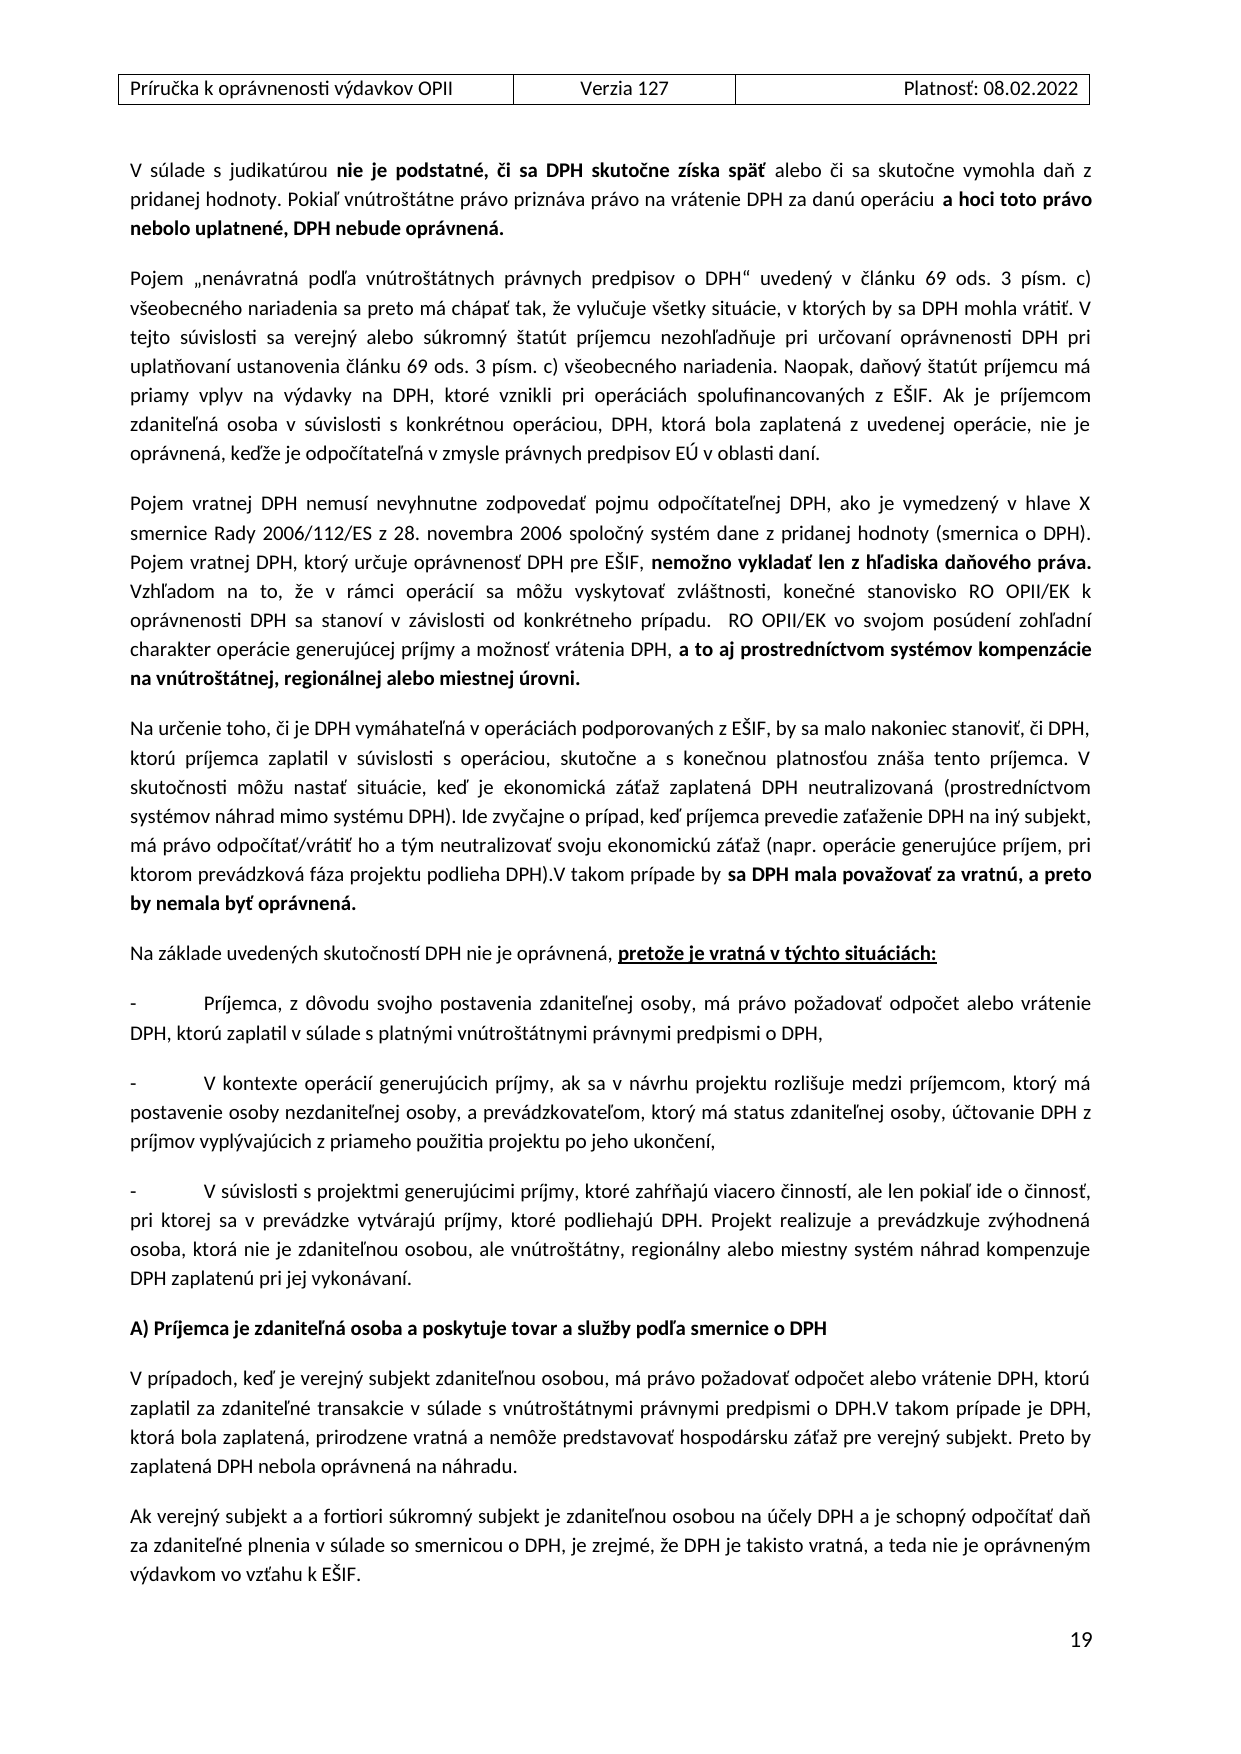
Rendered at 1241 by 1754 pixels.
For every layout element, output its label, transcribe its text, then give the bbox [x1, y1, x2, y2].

text Pojem vratnej DPH nemusí nevyhnutne zodpovedať pojmu odpočítateľnej DPH, ako je vymedzený v hlave X smernice Rady 2006/112/ES z 28. novembra 2006 spoločný systém dane z pridanej hodnoty (smernica o DPH). Pojem vratnej DPH, ktorý určuje oprávnenosť DPH pre EŠIF, nemožno vykladať len z hľadiska daňového práva. Vzhľadom na to, že v rámci operácií sa môžu vyskytovať zvláštnosti, konečné stanovisko RO OPII/EK k oprávnenosti DPH sa stanoví v závislosti od konkrétneho prípadu. RO OPII/EK vo svojom posúdení zohľadní charakter operácie generujúcej príjmy a možnosť vrátenia DPH, a to aj prostredníctvom systémov kompenzácie na vnútroštátnej, regionálnej alebo miestnej úrovni. [130, 491, 1092, 691]
text Na určenie toho, či je DPH vymáhateľná v operáciách podporovaných z EŠIF, by sa malo nakoniec stanoviť, či DPH, ktorú príjemca zaplatil v súvislosti s operáciou, skutočne a s konečnou platnosťou znáša tento príjemca. V skutočnosti môžu nastať situácie, keď je ekonomická záťaž zaplatená DPH neutralizovaná (prostredníctvom systémov náhrad mimo systému DPH). Ide zvyčajne o prípad, keď príjemca prevedie zaťaženie DPH na iný subjekt, má právo odpočítať/vrátiť ho a tým neutralizovať svoju ekonomickú záťaž (napr. operácie generujúce príjem, pri ktorom prevádzková fáza projektu podlieha DPH).V takom prípade by sa DPH mala považovať za vratnú, a preto by nemala byť oprávnená. [130, 716, 1092, 916]
text Pojem „nenávratná podľa vnútroštátnych právnych predpisov o DPH“ uvedený v článku 69 ods. 3 písm. c) všeobecného nariadenia sa preto má chápať tak, že vylučuje všetky situácie, v ktorých by sa DPH mohla vrátiť. V tejto súvislosti sa verejný alebo súkromný štatút príjemcu nezohľadňuje pri určovaní oprávnenosti DPH pri uplatňovaní ustanovenia článku 69 ods. 3 písm. c) všeobecného nariadenia. Naopak, daňový štatút príjemcu má priamy vplyv na výdavky na DPH, ktoré vznikli pri operáciách spolufinancovaných z EŠIF. Ak je príjemcom zdaniteľná osoba v súvislosti s konkrétnou operáciou, DPH, ktorá bola zaplatená z uvedenej operácie, nie je oprávnená, keďže je odpočítateľná v zmysle právnych predpisov EÚ v oblasti daní. [130, 266, 1092, 466]
text Ak verejný subjekt a a fortiori súkromný subjekt je zdaniteľnou osobou na účely DPH a je schopný odpočítať daň za zdaniteľné plnenia v súlade so smernicou o DPH, je zrejmé, že DPH je takisto vratná, a teda nie je oprávneným výdavkom vo vzťahu k EŠIF. [130, 1503, 1092, 1587]
text V súlade s judikatúrou nie je podstatné, či sa DPH skutočne získa späť alebo či sa skutočne vymohla daň z pridanej hodnoty. Pokiaľ vnútroštátne právo priznáva právo na vrátenie DPH za danú operáciu a hoci toto právo nebolo uplatnené, DPH nebude oprávnená. [130, 157, 1092, 241]
text Na základe uvedených skutočností DPH nie je oprávnená, pretože je vratná v týchto situáciách: [130, 941, 1092, 966]
text - V kontexte operácií generujúcich príjmy, ak sa v návrhu projektu rozlišuje medzi príjemcom, ktorý má postavenie osoby nezdaniteľnej osoby, a prevádzkovateľom, ktorý má status zdaniteľnej osoby, účtovanie DPH z príjmov vyplývajúcich z priameho použitia projektu po jeho ukončení, [130, 1070, 1092, 1153]
text - Príjemca, z dôvodu svojho postavenia zdaniteľnej osoby, má právo požadovať odpočet alebo vrátenie DPH, ktorú zaplatil v súlade s platnými vnútroštátnymi právnymi predpismi o DPH, [130, 991, 1092, 1045]
text V prípadoch, keď je verejný subjekt zdaniteľnou osobou, má právo požadovať odpočet alebo vrátenie DPH, ktorú zaplatil za zdaniteľné transakcie v súlade s vnútroštátnymi právnymi predpismi o DPH.V takom prípade je DPH, ktorá bola zaplatená, prirodzene vratná a nemôže predstavovať hospodársku záťaž pre verejný subjekt. Preto by zaplatená DPH nebola oprávnená na náhradu. [130, 1366, 1092, 1478]
text - V súvislosti s projektmi generujúcimi príjmy, ktoré zahŕňajú viacero činností, ale len pokiaľ ide o činnosť, pri ktorej sa v prevádzke vytvárajú príjmy, ktoré podliehajú DPH. Projekt realizuje a prevádzkuje zvýhodnená osoba, ktorá nie je zdaniteľnou osobou, ale vnútroštátny, regionálny alebo miestny systém náhrad kompenzuje DPH zaplatenú pri jej vykonávaní. [130, 1178, 1092, 1291]
text A) Príjemca je zdaniteľná osoba a poskytuje tovar a služby podľa smernice o DPH [130, 1316, 1092, 1341]
